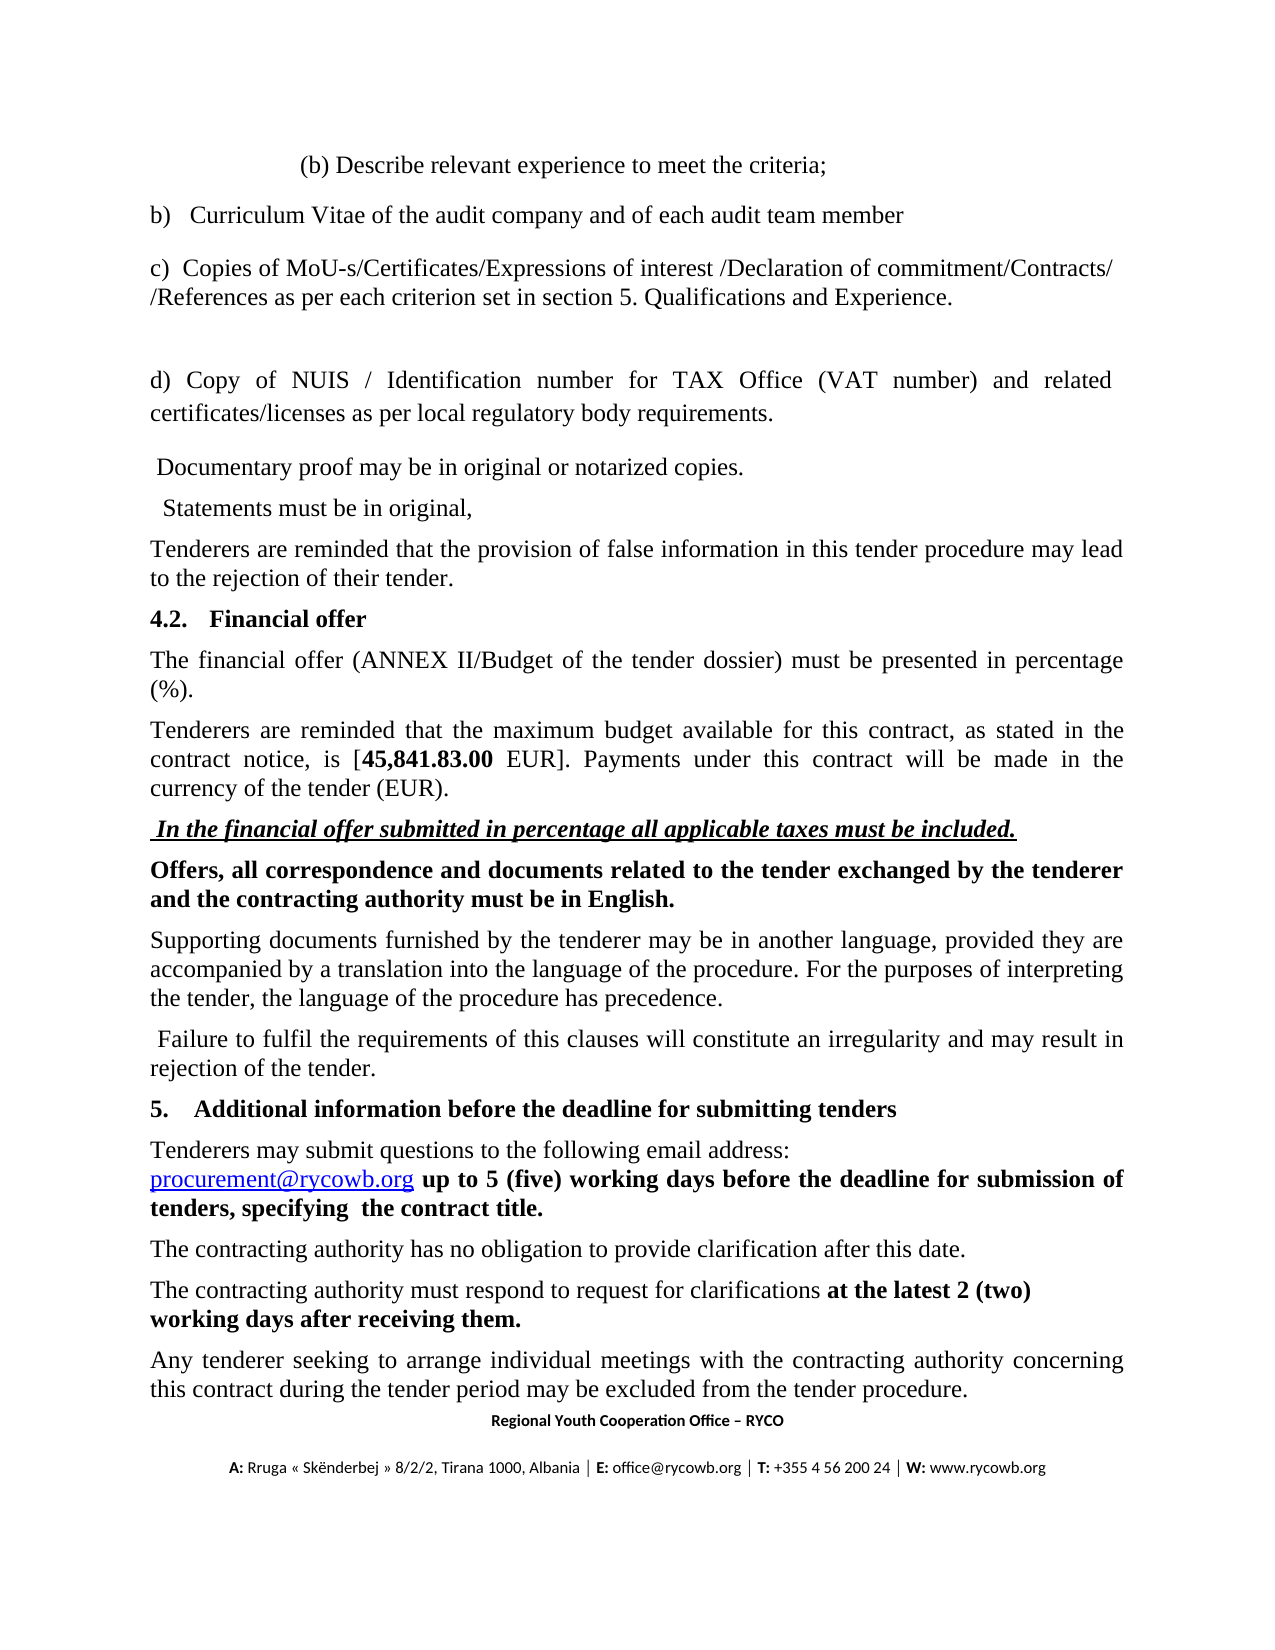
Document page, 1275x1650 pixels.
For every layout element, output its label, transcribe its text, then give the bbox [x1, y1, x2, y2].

text The contracting authority has no obligation to provide clarification after this date. [150, 1234, 1125, 1263]
text Tenderers may submit questions to the following email address: [150, 1136, 1125, 1164]
text (b) Describe relevant experience to meet the criteria; [300, 150, 1125, 179]
text d) Copy of NUIS / Identification number for TAX Office (VAT number) and related certificates/licenses as per local regulatory body requirements. [150, 365, 1114, 427]
text Failure to fulfil the requirements of this clauses will constitute an irregularity and may result in rejection of the tender. [150, 1024, 1125, 1082]
text 4.2. Financial offer [150, 604, 1125, 633]
text Tenderers are reminded that the maximum budget available for this contract, as stated in the contract notice, is [45,841.83.00 EUR]. Payments under this contract will be made in the currency of the tender (EUR). [150, 716, 1125, 802]
text In the financial offer submitted in percentage all applicable taxes must be included. [150, 814, 1125, 843]
text Tenderers are reminded that the provision of false information in this tender procedure may lead to the rejection of their tender. [150, 534, 1125, 592]
text Documentary proof may be in original or notarized copies. [150, 452, 1125, 481]
text The financial offer (ANNEX II/Budget of the tender dossier) must be presented in percentage (%). [150, 646, 1125, 703]
text The contracting authority must respond to request for clarifications at the latest 2 (two) working days after receiving them. [150, 1276, 1125, 1333]
list Additional information before the deadline for submitting tenders [150, 1094, 1114, 1123]
text Statements must be in original, [150, 493, 1125, 522]
text Any tenderer seeking to arrange individual meetings with the contracting authority concerning this contract during the tender period may be excluded from the tender procedure. [150, 1346, 1125, 1403]
text procurement@rycowb.org up to 5 (five) working days before the deadline for submission of tenders, specifying the contract title. [150, 1164, 1125, 1222]
text Offers, all correspondence and documents related to the tender exchanged by the tenderer and the contracting authority must be in English. [150, 856, 1125, 913]
text Supporting documents furnished by the tenderer may be in another language, provided they are accompanied by a translation into the language of the procedure. For the purposes of interpreting the tender, the language of the procedure has precedence. [150, 926, 1125, 1012]
text b) Curriculum Vitae of the audit company and of each audit team member [150, 200, 1114, 228]
text c) Copies of MoU-s/Certificates/Expressions of interest /Declaration of commitment/Contracts/ /References as per each criterion set in section 5. Qualifications and Experience. [150, 253, 1114, 311]
